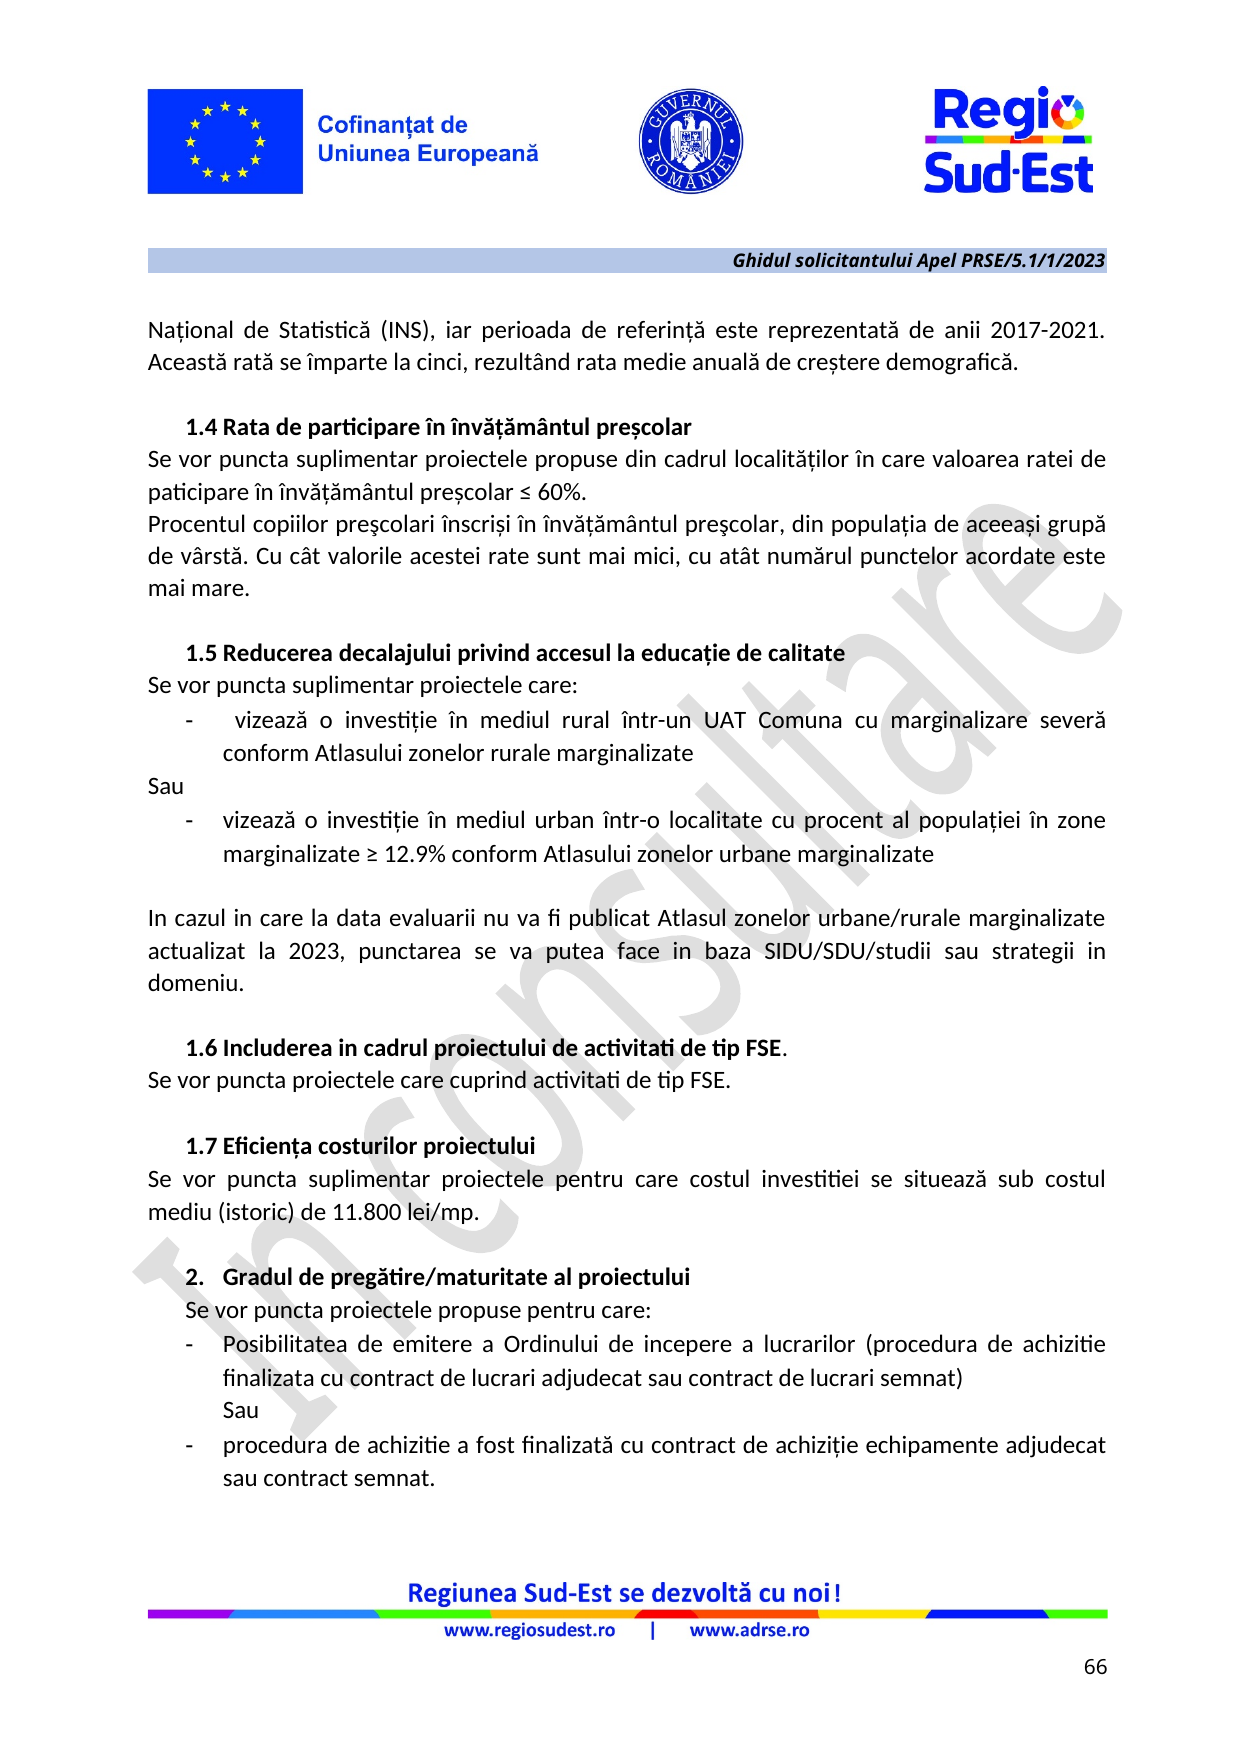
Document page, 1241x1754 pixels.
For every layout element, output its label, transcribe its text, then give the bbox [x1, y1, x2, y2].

list procedura de achizitie a fost finalizată cu contract de achiziție echipamente adjudecat sau contract semnat. [185, 1427, 1107, 1493]
list Reducerea decalajului privind accesul la educație de calitate [185, 637, 1107, 668]
text Sau [148, 770, 1107, 800]
picture [147, 1582, 1108, 1640]
list Posibilitatea de emitere a Ordinului de incepere a lucrarilor (procedura de achizitie finalizata cu contract de lucrari adjudecat sau contract de lucrari semnat) [185, 1326, 1107, 1392]
list Includerea in cadrul proiectului de activitati de tip FSE. [185, 1032, 1107, 1062]
text Se vor puncta proiectele care cuprind activitati de tip FSE. [148, 1064, 1107, 1094]
text Se vor puncta suplimentar proiectele care: [148, 669, 1107, 700]
text Se vor puncta proiectele propuse pentru care: [185, 1294, 1107, 1324]
list Gradul de pregătire/maturitate al proiectului [185, 1262, 1107, 1292]
text Se vor puncta suplimentar proiectele propuse din cadrul localităților în care valoarea ratei de paticipare în învățământul preșcolar ≤ 60%. [148, 443, 1107, 506]
text In cazul in care la data evaluarii nu va fi publicat Atlasul zonelor urbane/rurale marginalizate actualizat la 2023, punctarea se va putea face in baza SIDU/SDU/studii sau strategii in domeniu. [148, 903, 1107, 998]
text Se vor puncta suplimentar proiectele pentru care costul investitiei se situează sub costul mediu (istoric) de 11.800 lei/mp. [148, 1163, 1107, 1226]
list Rata de participare în învățământul preșcolar [185, 411, 1107, 442]
text Procentul copiilor preşcolari înscriși în învățământul preşcolar, din populația de aceeași grupă de vârstă. Cu cât valorile acestei rate sunt mai mici, cu atât numărul punctelor acordate este mai mare. [148, 508, 1107, 603]
text Sau [223, 1394, 1107, 1425]
list vizează o investiție în mediul rural într-un UAT Comuna cu marginalizare severă conform Atlasului zonelor rurale marginalizate [185, 702, 1107, 768]
list vizează o investiție în mediul urban într-o localitate cu procent al populației în zone marginalizate ≥ 12.9% conform Atlasului zonelor urbane marginalizate [185, 802, 1107, 868]
picture [147, 86, 1093, 195]
list Eficiența costurilor proiectului [185, 1130, 1107, 1160]
